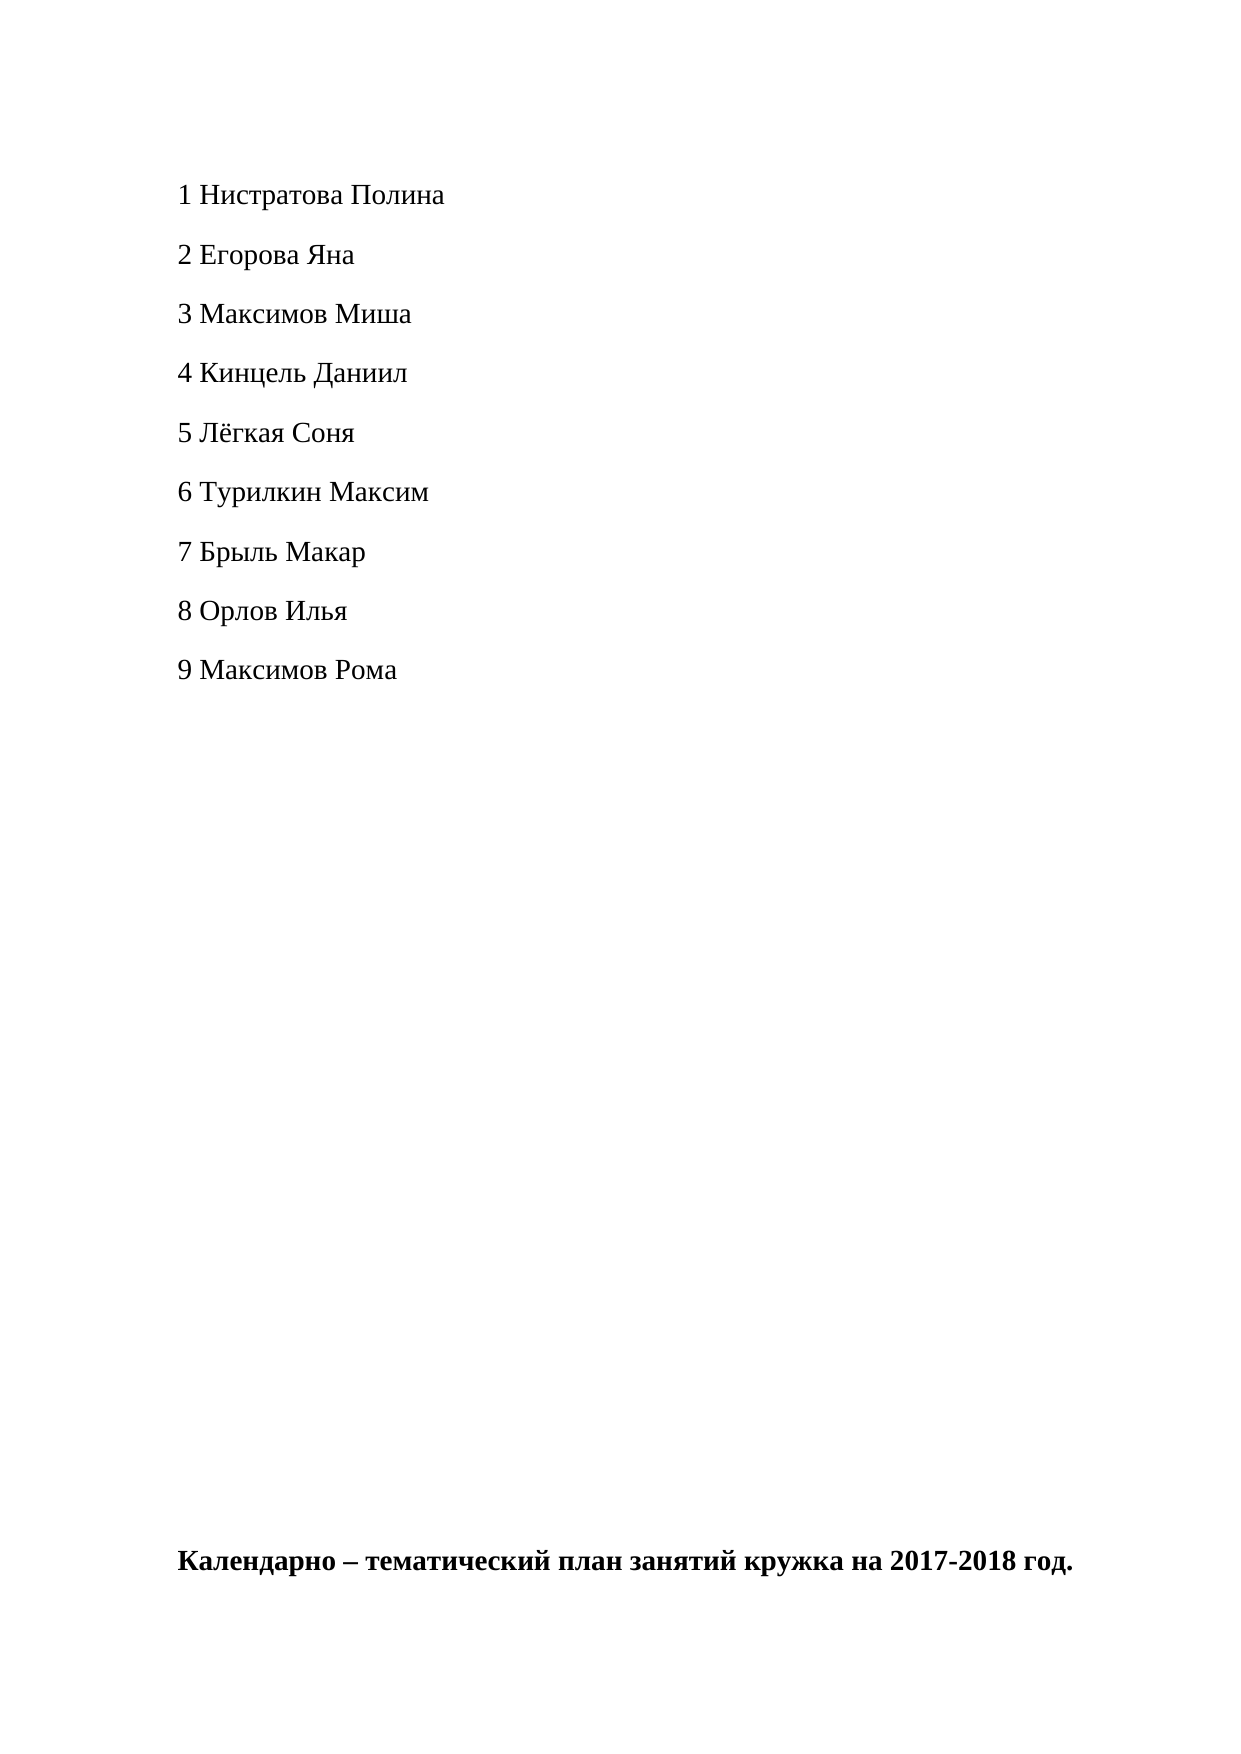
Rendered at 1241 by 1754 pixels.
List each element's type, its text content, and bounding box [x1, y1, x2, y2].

text 7 Брыль Макар [177, 534, 1152, 567]
text 8 Орлов Илья [177, 593, 1152, 627]
text 6 Турилкин Максим [177, 474, 1152, 508]
text Календарно – тематический план занятий кружка на 2017-2018 год. [177, 1543, 1152, 1577]
text 9 Максимов Рома [177, 652, 1152, 686]
text 1 Нистратова Полина [177, 177, 1152, 211]
text 3 Максимов Миша [177, 296, 1152, 330]
text 2 Егорова Яна [177, 237, 1152, 270]
text 4 Кинцель Даниил [177, 356, 1152, 389]
text 5 Лёгкая Соня [177, 415, 1152, 448]
